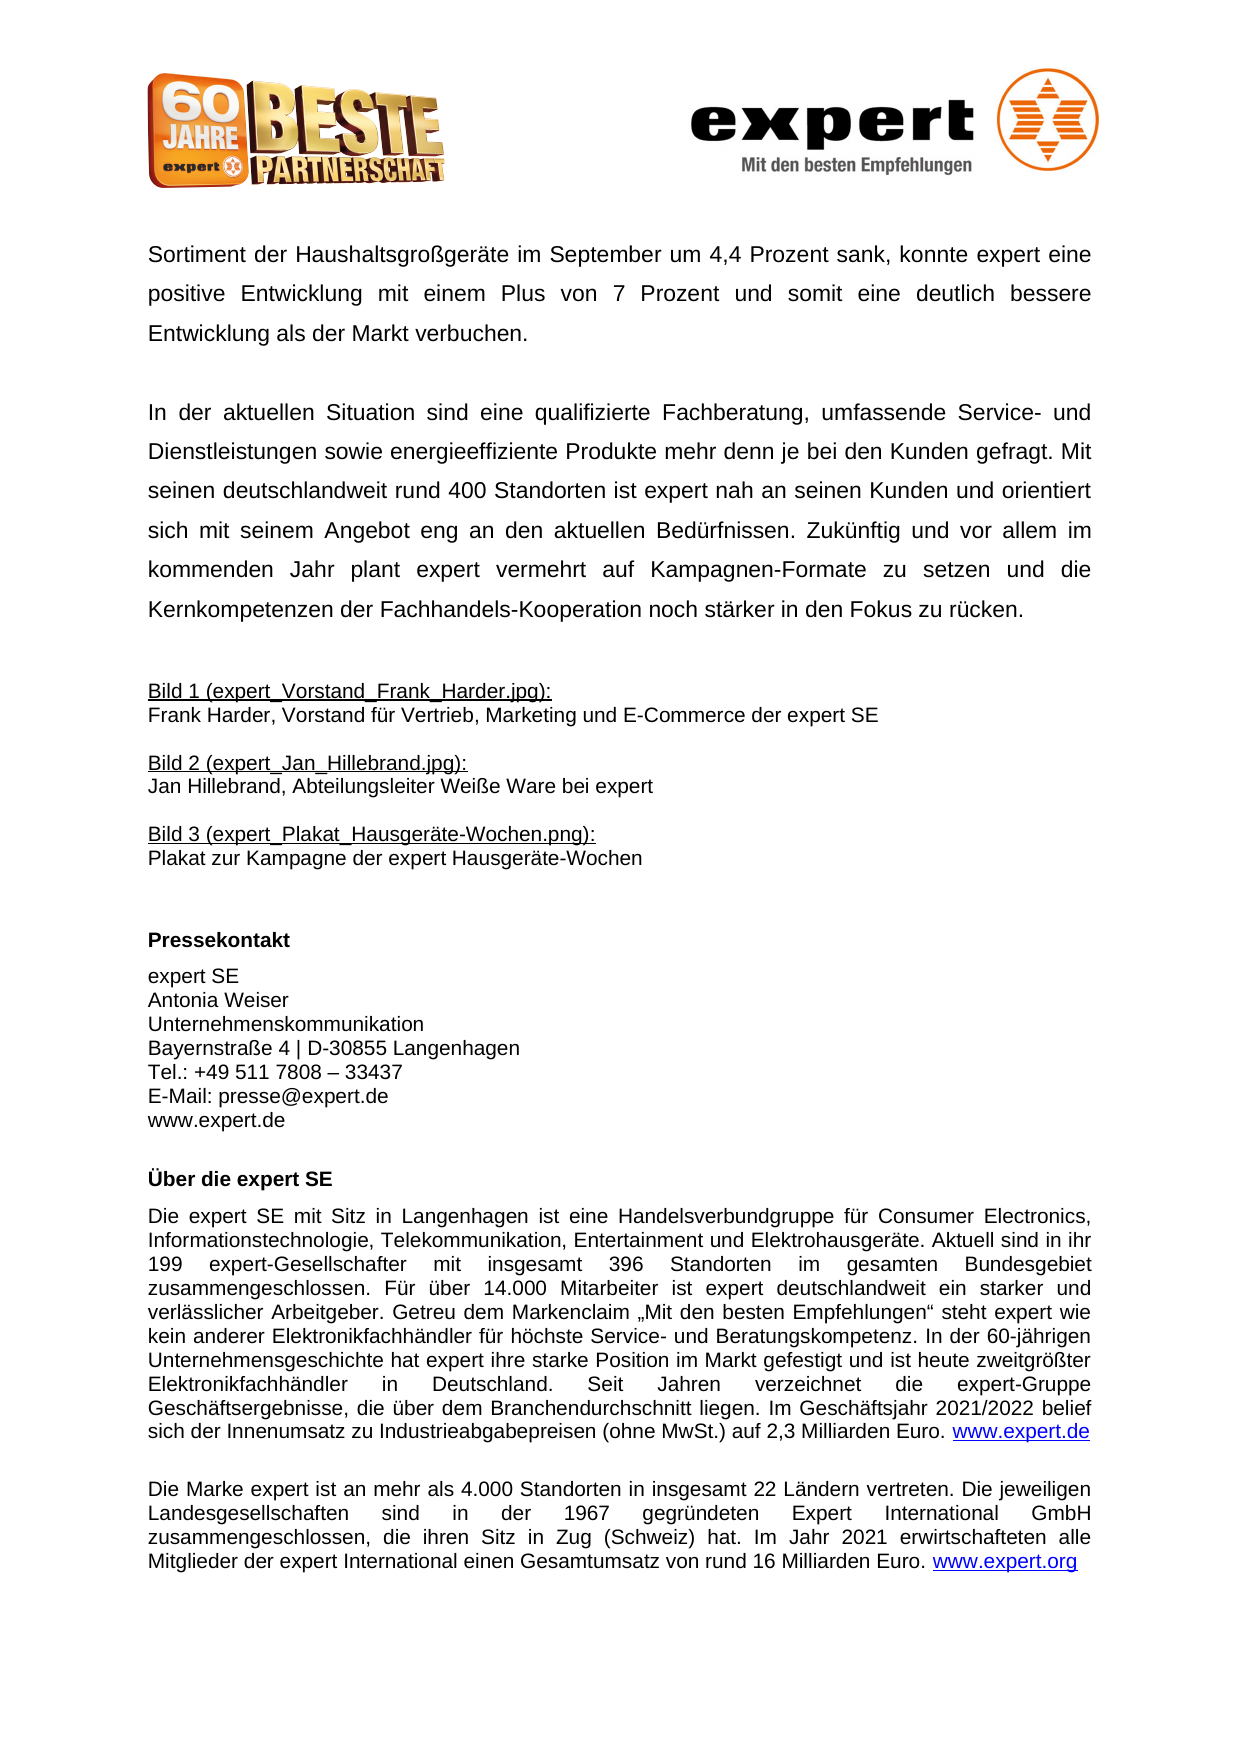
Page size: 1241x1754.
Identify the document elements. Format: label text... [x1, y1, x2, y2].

text Plakat zur Kampagne der expert Hausgeräte-Wochen [148, 846, 1092, 870]
text In der aktuellen Situation sind eine qualifizierte Fachberatung, umfassende Service- und Dienstleistungen sowie energieeffiziente Produkte mehr denn je bei den Kunden gefragt. Mit seinen deutschlandweit rund 400 Standorten ist expert nah an seinen Kunden und orientiert sich mit seinem Angebot eng an den aktuellen Bedürfnissen. Zukünftig und vor allem im kommenden Jahr plant expert vermehrt auf Kampagnen-Formate zu setzen und die Kernkompetenzen der Fachhandels-Kooperation noch stärker in den Fokus zu rücken. [148, 398, 1092, 622]
text Über die expert SE [148, 1167, 1092, 1191]
picture [687, 65, 1103, 179]
text expert SE [148, 964, 1092, 988]
text Die expert SE mit Sitz in Langenhagen ist eine Handelsverbundgruppe für Consumer Electronics, Informationstechnologie, Telekommunikation, Entertainment und Elektrohausgeräte. Aktuell sind in ihr 199 expert-Gesellschafter mit insgesamt 396 Standorten im gesamten Bundesgebiet zusammengeschlossen. Für über 14.000 Mitarbeiter ist expert deutschlandweit ein starker und verlässlicher Arbeitgeber. Getreu dem Markenclaim „Mit den besten Empfehlungen“ steht expert wie kein anderer Elektronikfachhändler für höchste Service- und Beratungskompetenz. In der 60-jährigen Unternehmensgeschichte hat expert ihre starke Position im Markt gefestigt und ist heute zweitgrößter Elektronikfachhändler in Deutschland. Seit Jahren verzeichnet die expert-Gruppe Geschäftsergebnisse, die über dem Branchendurchschnitt liegen. Im Geschäftsjahr 2021/2022 belief sich der Innenumsatz zu Industrieabgabepreisen (ohne MwSt.) auf 2,3 Milliarden Euro. www.expert.de [148, 1204, 1092, 1443]
text Tel.: +49 511 7808 – 33437 [148, 1059, 1092, 1083]
picture [147, 73, 445, 188]
text Unternehmenskommunikation [148, 1012, 1092, 1036]
text Bild 3 (expert_Plakat_Hausgeräte-Wochen.png): [148, 822, 1092, 846]
text Bayernstraße 4 | D-30855 Langenhagen [148, 1036, 1092, 1059]
text www.expert.de [148, 1107, 1092, 1131]
text Antonia Weiser [148, 988, 1092, 1012]
text Bild 1 (expert_Vorstand_Frank_Harder.jpg): Frank Harder, Vorstand für Vertrieb, Marketing und E-Commerce der expert SE [148, 678, 1092, 726]
text Die Marke expert ist an mehr als 4.000 Standorten in insgesamt 22 Ländern vertreten. Die jeweiligen Landesgesellschaften sind in der 1967 gegründeten Expert International GmbH zusammengeschlossen, die ihren Sitz in Zug (Schweiz) hat. Im Jahr 2021 erwirtschafteten alle Mitglieder der expert International einen Gesamtumsatz von rund 16 Milliarden Euro. www.expert.org [148, 1477, 1092, 1573]
text E-Mail: presse@expert.de [148, 1083, 1092, 1107]
text Bild 2 (expert_Jan_Hillebrand.jpg): Jan Hillebrand, Abteilungsleiter Weiße Ware bei expert [148, 750, 1092, 798]
text Pressekontakt [148, 928, 1092, 952]
